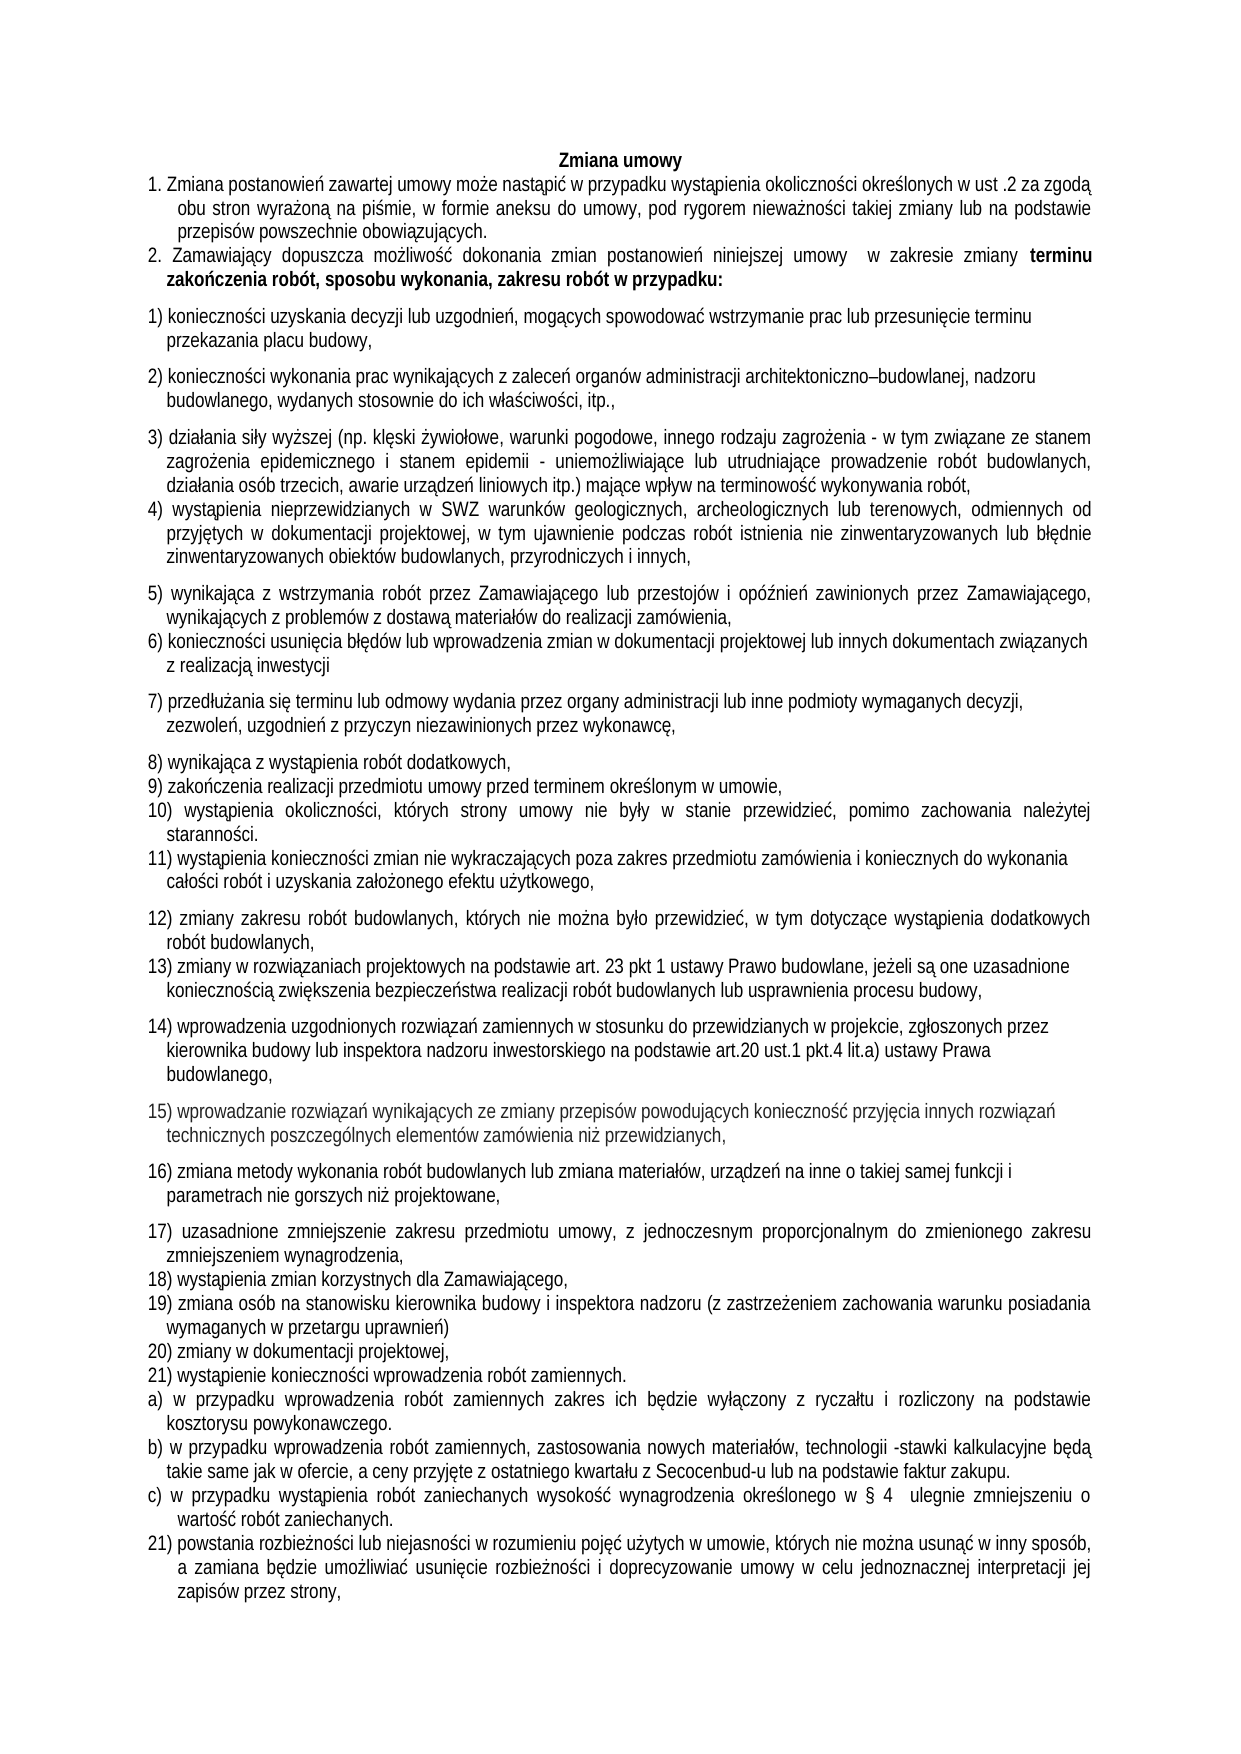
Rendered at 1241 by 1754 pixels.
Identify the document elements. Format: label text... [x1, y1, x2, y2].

text 10) wystąpienia okoliczności, których strony umowy nie były w stanie przewidzieć, pomimo zachowania należytej staranności. [148, 798, 1093, 846]
text 15) wprowadzanie rozwiązań wynikających ze zmiany przepisów powodujących konieczność przyjęcia innych rozwiązań technicznych poszczególnych elementów zamówienia niż przewidzianych, [148, 1099, 1093, 1147]
text c) w przypadku wystąpienia robót zaniechanych wysokość wynagrodzenia określonego w § 4 ulegnie zmniejszeniu o wartość robót zaniechanych. [148, 1483, 1093, 1531]
text 3) działania siły wyższej (np. klęski żywiołowe, warunki pogodowe, innego rodzaju zagrożenia - w tym związane ze stanem zagrożenia epidemicznego i stanem epidemii - uniemożliwiające lub utrudniające prowadzenie robót budowlanych, działania osób trzecich, awarie urządzeń liniowych itp.) mające wpływ na terminowość wykonywania robót, [148, 425, 1093, 497]
text 6) konieczności usunięcia błędów lub wprowadzenia zmian w dokumentacji projektowej lub innych dokumentach związanych z realizacją inwestycji [148, 629, 1093, 677]
text 17) uzasadnione zmniejszenie zakresu przedmiotu umowy, z jednoczesnym proporcjonalnym do zmienionego zakresu zmniejszeniem wynagrodzenia, [148, 1219, 1093, 1267]
text 7) przedłużania się terminu lub odmowy wydania przez organy administracji lub inne podmioty wymaganych decyzji, zezwoleń, uzgodnień z przyczyn niezawinionych przez wykonawcę, [148, 689, 1093, 737]
text 18) wystąpienia zmian korzystnych dla Zamawiającego, [148, 1267, 1093, 1291]
text 11) wystąpienia konieczności zmian nie wykraczających poza zakres przedmiotu zamówienia i koniecznych do wykonania całości robót i uzyskania założonego efektu użytkowego, [148, 846, 1093, 893]
text 1. Zmiana postanowień zawartej umowy może nastąpić w przypadku wystąpienia okoliczności określonych w ust .2 za zgodą obu stron wyrażoną na piśmie, w formie aneksu do umowy, pod rygorem nieważności takiej zmiany lub na podstawie przepisów powszechnie obowiązujących. [148, 172, 1093, 243]
text 5) wynikająca z wstrzymania robót przez Zamawiającego lub przestojów i opóźnień zawinionych przez Zamawiającego, wynikających z problemów z dostawą materiałów do realizacji zamówienia, [148, 581, 1093, 629]
text 12) zmiany zakresu robót budowlanych, których nie można było przewidzieć, w tym dotyczące wystąpienia dodatkowych robót budowlanych, [148, 906, 1093, 954]
text 19) zmiana osób na stanowisku kierownika budowy i inspektora nadzoru (z zastrzeżeniem zachowania warunku posiadania wymaganych w przetargu uprawnień) [148, 1291, 1093, 1339]
text 13) zmiany w rozwiązaniach projektowych na podstawie art. 23 pkt 1 ustawy Prawo budowlane, jeżeli są one uzasadnione koniecznością zwiększenia bezpieczeństwa realizacji robót budowlanych lub usprawnienia procesu budowy, [148, 954, 1093, 1002]
text 2. Zamawiający dopuszcza możliwość dokonania zmian postanowień niniejszej umowy w zakresie zmiany terminu zakończenia robót, sposobu wykonania, zakresu robót w przypadku: [148, 243, 1093, 291]
text 21) powstania rozbieżności lub niejasności w rozumieniu pojęć użytych w umowie, których nie można usunąć w inny sposób, a zamiana będzie umożliwiać usunięcie rozbieżności i doprecyzowanie umowy w celu jednoznacznej interpretacji jej zapisów przez strony, [148, 1531, 1093, 1603]
text b) w przypadku wprowadzenia robót zamiennych, zastosowania nowych materiałów, technologii -stawki kalkulacyjne będą takie same jak w ofercie, a ceny przyjęte z ostatniego kwartału z Secocenbud-u lub na podstawie faktur zakupu. [148, 1435, 1093, 1483]
text Zmiana umowy [148, 148, 1093, 172]
text 1) konieczności uzyskania decyzji lub uzgodnień, mogących spowodować wstrzymanie prac lub przesunięcie terminu przekazania placu budowy, [148, 304, 1093, 352]
text 4) wystąpienia nieprzewidzianych w SWZ warunków geologicznych, archeologicznych lub terenowych, odmiennych od przyjętych w dokumentacji projektowej, w tym ujawnienie podczas robót istnienia nie zinwentaryzowanych lub błędnie zinwentaryzowanych obiektów budowlanych, przyrodniczych i innych, [148, 497, 1093, 568]
text 20) zmiany w dokumentacji projektowej, [148, 1339, 1093, 1363]
text 14) wprowadzenia uzgodnionych rozwiązań zamiennych w stosunku do przewidzianych w projekcie, zgłoszonych przez kierownika budowy lub inspektora nadzoru inwestorskiego na podstawie art.20 ust.1 pkt.4 lit.a) ustawy Prawa budowlanego, [148, 1014, 1093, 1086]
text 2) konieczności wykonania prac wynikających z zaleceń organów administracji architektoniczno–budowlanej, nadzoru budowlanego, wydanych stosownie do ich właściwości, itp., [148, 364, 1093, 412]
text a) w przypadku wprowadzenia robót zamiennych zakres ich będzie wyłączony z ryczałtu i rozliczony na podstawie kosztorysu powykonawczego. [148, 1387, 1093, 1435]
text 8) wynikająca z wystąpienia robót dodatkowych, [148, 750, 1093, 774]
text 9) zakończenia realizacji przedmiotu umowy przed terminem określonym w umowie, [148, 774, 1093, 798]
text 21) wystąpienie konieczności wprowadzenia robót zamiennych. [148, 1363, 1093, 1387]
text 16) zmiana metody wykonania robót budowlanych lub zmiana materiałów, urządzeń na inne o takiej samej funkcji i parametrach nie gorszych niż projektowane, [148, 1159, 1093, 1207]
